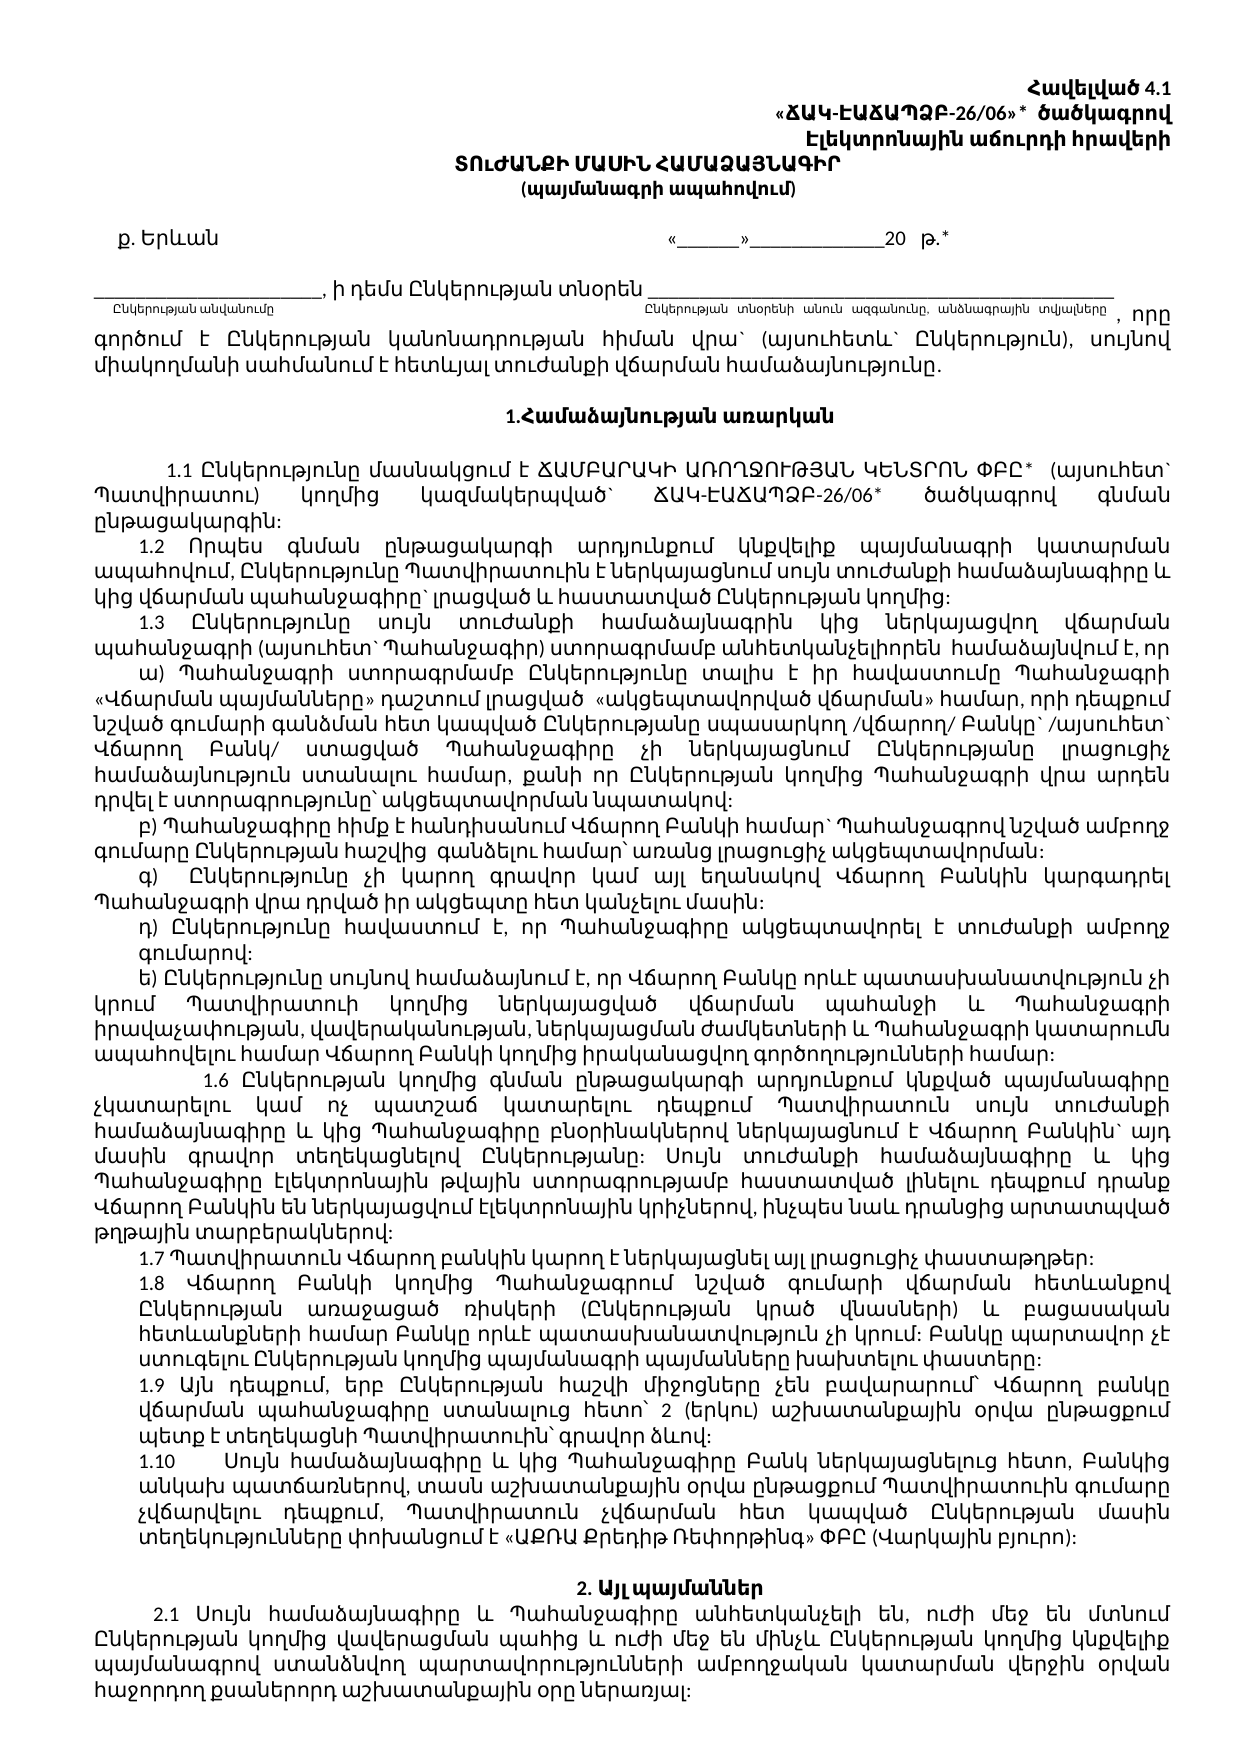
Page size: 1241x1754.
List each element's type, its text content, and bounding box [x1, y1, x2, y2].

text 1.7 Պատվիրատուն Վճարող բանկին կարող է ներկայացնել այլ լրացուցիչ փաստաթղթեր: [138, 1245, 1171, 1270]
text Էլեկտրոնային աճուրդի հրավերի [94, 126, 1171, 151]
text ք. Երևան «______»_____________20 թ.* [94, 225, 1171, 250]
text ______________________, ի դեմս Ընկերության տնօրեն _____________________________________________ [94, 276, 1171, 301]
text Ընկերության անվանումը Ընկերության տնօրենի անուն ազգանունը, անձնագրային տվյալները , որը գործում է Ընկերության կանոնադրության հիման վրա` (այսուհետև` Ընկերություն), սույնով միակողմանի սահմանում է հետևյալ տուժանքի վճարման համաձայնությունը. [94, 301, 1171, 377]
text Հավելված 4.1 [94, 75, 1171, 100]
text 1.10 Սույն համաձայնագիրը և կից Պահանջագիրը Բանկ ներկայացնելուց հետո, Բանկից անկախ պատճառներով, տասն աշխատանքային օրվա ընթացքում Պատվիրատուին գումարը չվճարվելու դեպքում, Պատվիրատուն չվճարման հետ կապված Ընկերության մասին տեղեկությունները փոխանցում է «ԱՔՌԱ Քրեդիթ Ռեփորթինգ» ՓԲԸ (Վարկային բյուրո): [138, 1448, 1171, 1550]
text 1.2 Որպես գնման ընթացակարգի արդյունքում կնքվելիք պայմանագրի կատարման ապահովում, Ընկերությունը Պատվիրատուին է ներկայացնում սույն տուժանքի համաձայնագիրը և կից վճարման պահանջագիրը` լրացված և հաստատված Ընկերության կողմից: [94, 533, 1171, 609]
text 1.3 Ընկերությունը սույն տուժանքի համաձայնագրին կից ներկայացվող վճարման պահանջագրի (այսուհետ` Պահանջագիր) ստորագրմամբ անհետկանչելիորեն համաձայնվում է, որ [94, 609, 1171, 660]
text 1.Համաձայնության առարկան [169, 403, 1171, 428]
text 1.9 Այն դեպքում, երբ Ընկերության հաշվի միջոցները չեն բավարարում՝ Վճարող բանկը վճարման պահանջագիրը ստանալուց հետո՝ 2 (երկու) աշխատանքային օրվա ընթացքում պետք է տեղեկացնի Պատվիրատուին՝ գրավոր ձևով: [138, 1372, 1171, 1448]
text (պայմանագրի ապահովում) [94, 177, 1171, 199]
text 2.1 Սույն համաձայնագիրը և Պահանջագիրը անհետկանչելի են, ուժի մեջ են մտնում Ընկերության կողմից վավերացման պահից և ուժի մեջ են մինչև Ընկերության կողմից կնքվելիք պայմանագրով ստանձնվող պարտավորությունների ամբողջական կատարման վերջին օրվան հաջորդող քսաներորդ աշխատանքային օրը ներառյալ: [94, 1601, 1171, 1702]
text 1.8 Վճարող Բանկի կողմից Պահանջագրում նշված գումարի վճարման հետևանքով Ընկերության առաջացած ռիսկերի (Ընկերության կրած վնասների) և բացասական հետևանքների համար Բանկը որևէ պատասխանատվություն չի կրում: Բանկը պարտավոր չէ ստուգելու Ընկերության կողմից պայմանագրի պայմանները խախտելու փաստերը: [138, 1270, 1171, 1372]
text ա) Պահանջագրի ստորագրմամբ Ընկերությունը տալիս է իր հավաստումը Պահանջագրի «Վճարման պայմանները» դաշտում լրացված «ակցեպտավորված վճարման» համար, որի դեպքում նշված գումարի գանձման հետ կապված Ընկերությանը սպասարկող /վճարող/ Բանկը` /այսուհետ` Վճարող Բանկ/ ստացված Պահանջագիրը չի ներկայացնում Ընկերությանը լրացուցիչ համաձայնություն ստանալու համար, քանի որ Ընկերության կողմից Պահանջագրի վրա արդեն դրվել է ստորագրությունը՝ ակցեպտավորման նպատակով: [94, 660, 1171, 813]
text դ) Ընկերությունը հավաստում է, որ Պահանջագիրը ակցեպտավորել է տուժանքի ամբողջ գումարով: [138, 914, 1171, 965]
text 1.6 Ընկերության կողմից գնման ընթացակարգի արդյունքում կնքված պայմանագիրը չկատարելու կամ ոչ պատշաճ կատարելու դեպքում Պատվիրատուն սույն տուժանքի համաձայնագիրը և կից Պահանջագիրը բնօրինակներով ներկայացնում է Վճարող Բանկին` այդ մասին գրավոր տեղեկացնելով Ընկերությանը: Սույն տուժանքի համաձայնագիրը և կից Պահանջագիրը էլեկտրոնային թվային ստորագրությամբ հաստատված լինելու դեպքում դրանք Վճարող Բանկին են ներկայացվում էլեկտրոնային կրիչներով, ինչպես նաև դրանցից արտատպված թղթային տարբերակներով: [94, 1067, 1171, 1245]
text ՏՈւԺԱՆՔԻ ՄԱՍԻՆ ՀԱՄԱՁԱՅՆԱԳԻՐ [94, 151, 1171, 177]
text գ) Ընկերությունը չի կարող գրավոր կամ այլ եղանակով Վճարող Բանկին կարգադրել Պահանջագրի վրա դրված իր ակցեպտը հետ կանչելու մասին: [94, 864, 1171, 914]
text 2. Այլ պայմաններ [169, 1575, 1171, 1601]
text «ՃԱԿ-ԷԱՃԱՊՁԲ-26/06»* ծածկագրով [94, 100, 1171, 126]
text ե) Ընկերությունը սույնով համաձայնում է, որ Վճարող Բանկը որևէ պատասխանատվություն չի կրում Պատվիրատուի կողմից ներկայացված վճարման պահանջի և Պահանջագրի իրավաչափության, վավերականության, ներկայացման ժամկետների և Պահանջագրի կատարումն ապահովելու համար Վճարող Բանկի կողմից իրականացվող գործողությունների համար: [94, 965, 1171, 1067]
text 1.1 Ընկերությունը մասնակցում է ՃԱՄԲԱՐԱԿԻ ԱՌՈՂՋՈՒԹՅԱՆ ԿԵՆՏՐՈՆ ՓԲԸ* (այսուհետ` Պատվիրատու) կողմից կազմակերպված` ՃԱԿ-ԷԱՃԱՊՁԲ-26/06* ծածկագրով գնման ընթացակարգին: [94, 457, 1171, 533]
text բ) Պահանջագիրը հիմք է հանդիսանում Վճարող Բանկի համար` Պահանջագրով նշված ամբողջ գումարը Ընկերության հաշվից գանձելու համար՝ առանց լրացուցիչ ակցեպտավորման: [94, 813, 1171, 864]
